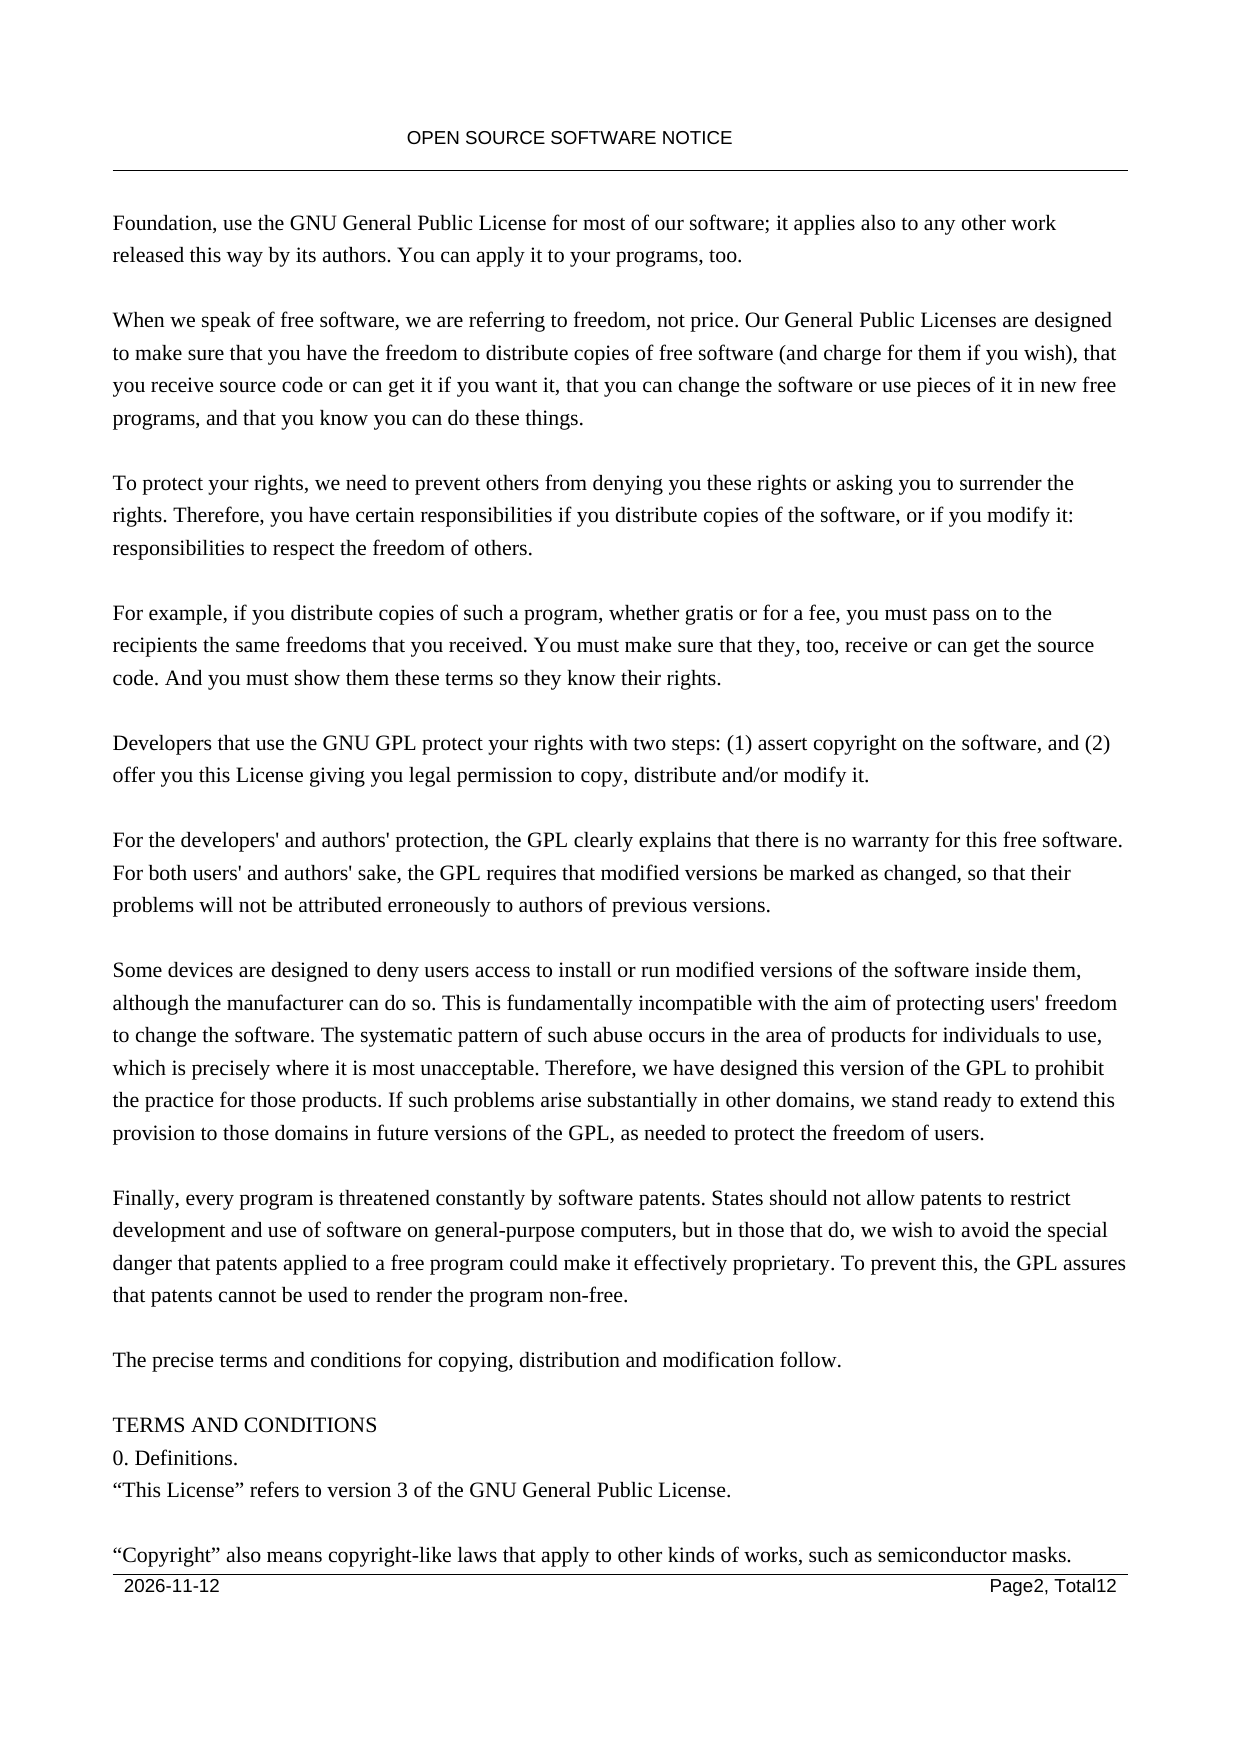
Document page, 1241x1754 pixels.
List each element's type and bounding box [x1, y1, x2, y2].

text [112, 206, 1128, 1571]
